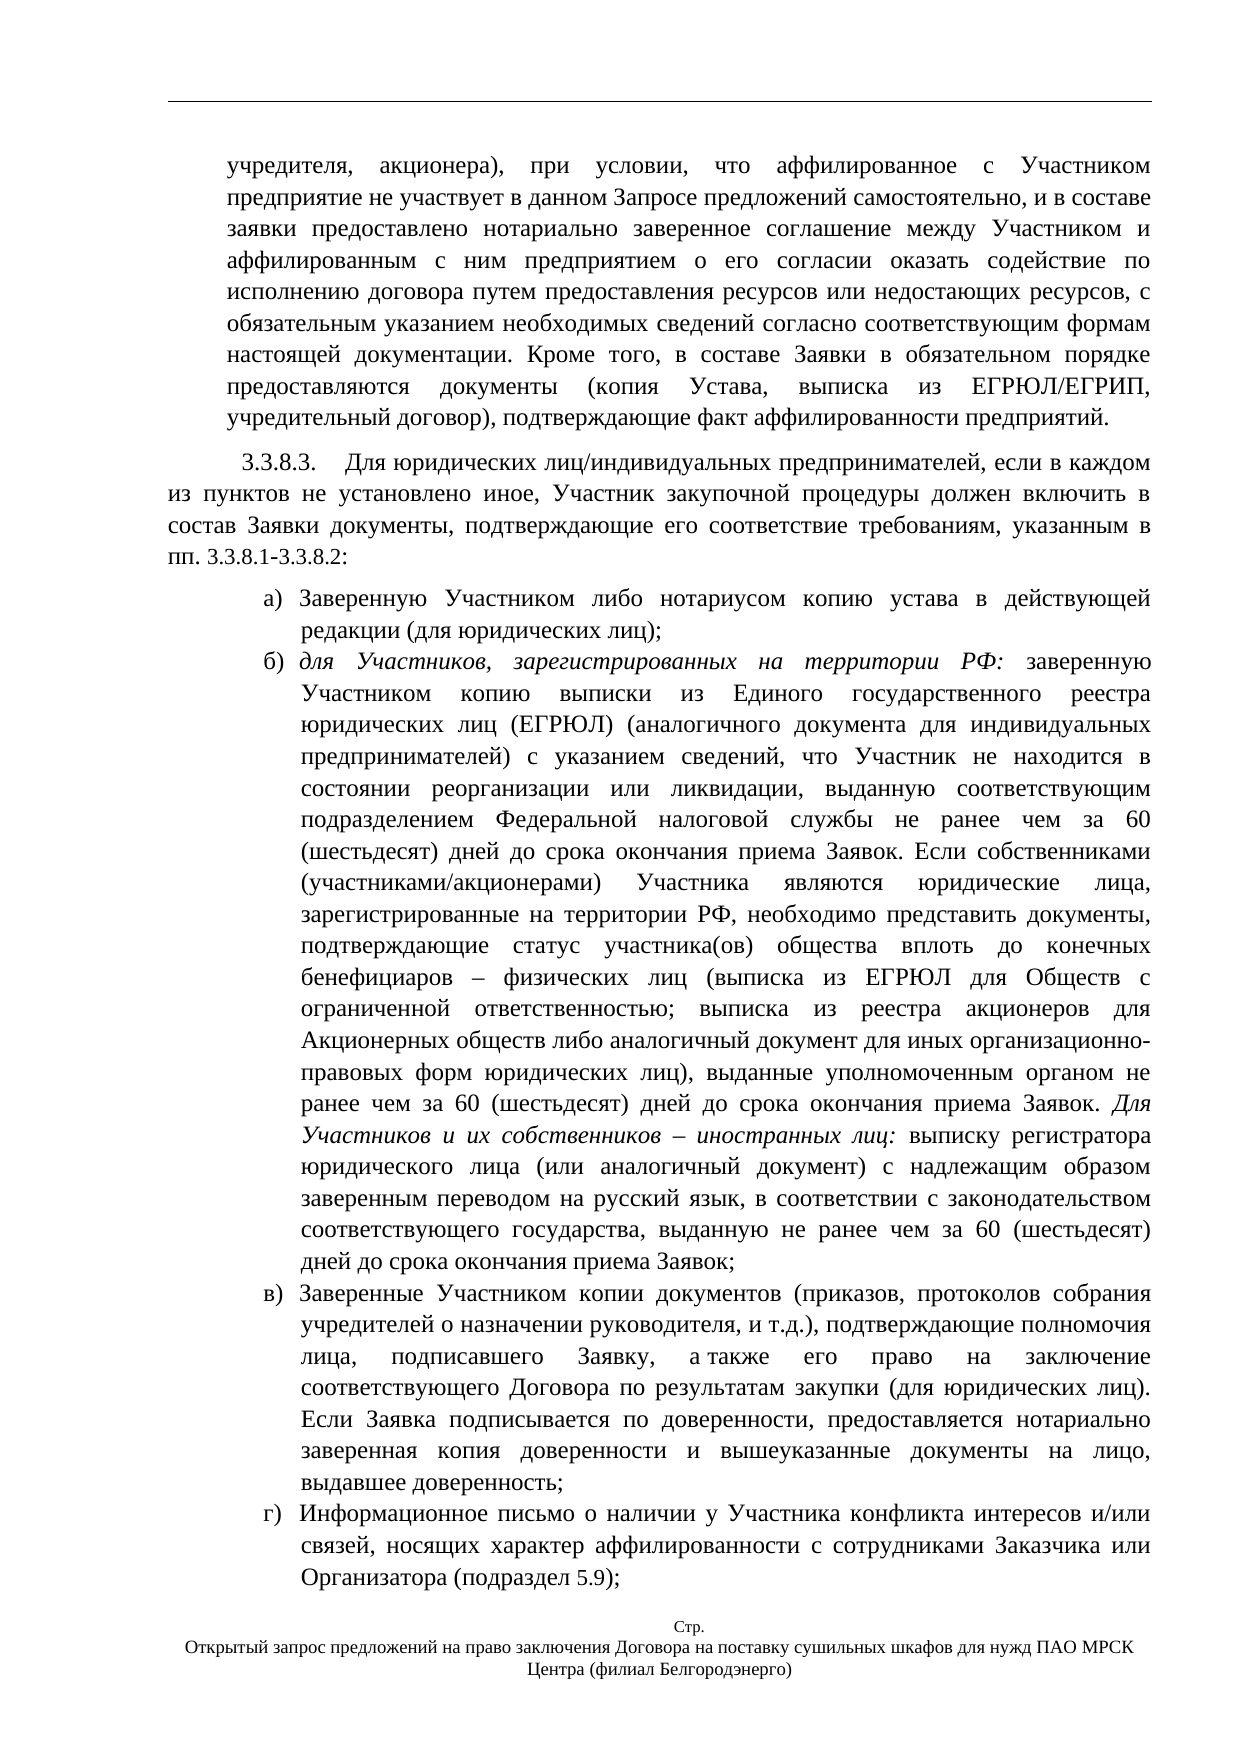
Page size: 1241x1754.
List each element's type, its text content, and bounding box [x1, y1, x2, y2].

list Заверенные Участником копии документов (приказов, протоколов собрания учредителей о назначении руководителя, и т.д.), подтверждающие полномочия лица, подписавшего Заявку, а также его право на заключение соответствующего Договора по результатам закупки (для юридических лиц). Если Заявка подписывается по доверенности, предоставляется нотариально заверенная копия доверенности и вышеуказанные документы на лицо, выдавшее доверенность; [263, 1278, 1152, 1496]
list для Участников, зарегистрированных на территории РФ: заверенную Участником копию выписки из Единого государственного реестра юридических лиц (ЕГРЮЛ) (аналогичного документа для индивидуальных предпринимателей) с указанием сведений, что Участник не находится в состоянии реорганизации или ликвидации, выданную соответствующим подразделением Федеральной налоговой службы не ранее чем за 60 (шестьдесят) дней до срока окончания приема Заявок. Если собственниками (участниками/акционерами) Участника являются юридические лица, зарегистрированные на территории РФ, необходимо представить документы, подтверждающие статус участника(ов) общества вплоть до конечных бенефициаров – физических лиц (выписка из ЕГРЮЛ для Обществ с ограниченной ответственностью; выписка из реестра акционеров для Акционерных обществ либо аналогичный документ для иных организационно-правовых форм юридических лиц), выданные уполномоченным органом не ранее чем за 60 (шестьдесят) дней до срока окончания приема Заявок. Для Участников и их собственников – иностранных лиц: выписку регистратора юридического лица (или аналогичный документ) с надлежащим образом заверенным переводом на русский язык, в соответствии с законодательством соответствующего государства, выданную не ранее чем за 60 (шестьдесят) дней до срока окончания приема Заявок; [263, 646, 1152, 1275]
list Для юридических лиц/индивидуальных предпринимателей, если в каждом из пунктов не установлено иное, Участник закупочной процедуры должен включить в состав Заявки документы, подтверждающие его соответствие требованиям, указанным в пп. 3.3.8.1-3.3.8.2: [168, 447, 1152, 570]
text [227, 150, 1152, 431]
list Заверенную Участником либо нотариусом копию устава в действующей редакции (для юридических лиц); [263, 583, 1152, 643]
list Информационное письмо о наличии у Участника конфликта интересов и/или связей, носящих характер аффилированности с сотрудниками Заказчика или Организатора (подраздел 5.9); [263, 1498, 1152, 1590]
